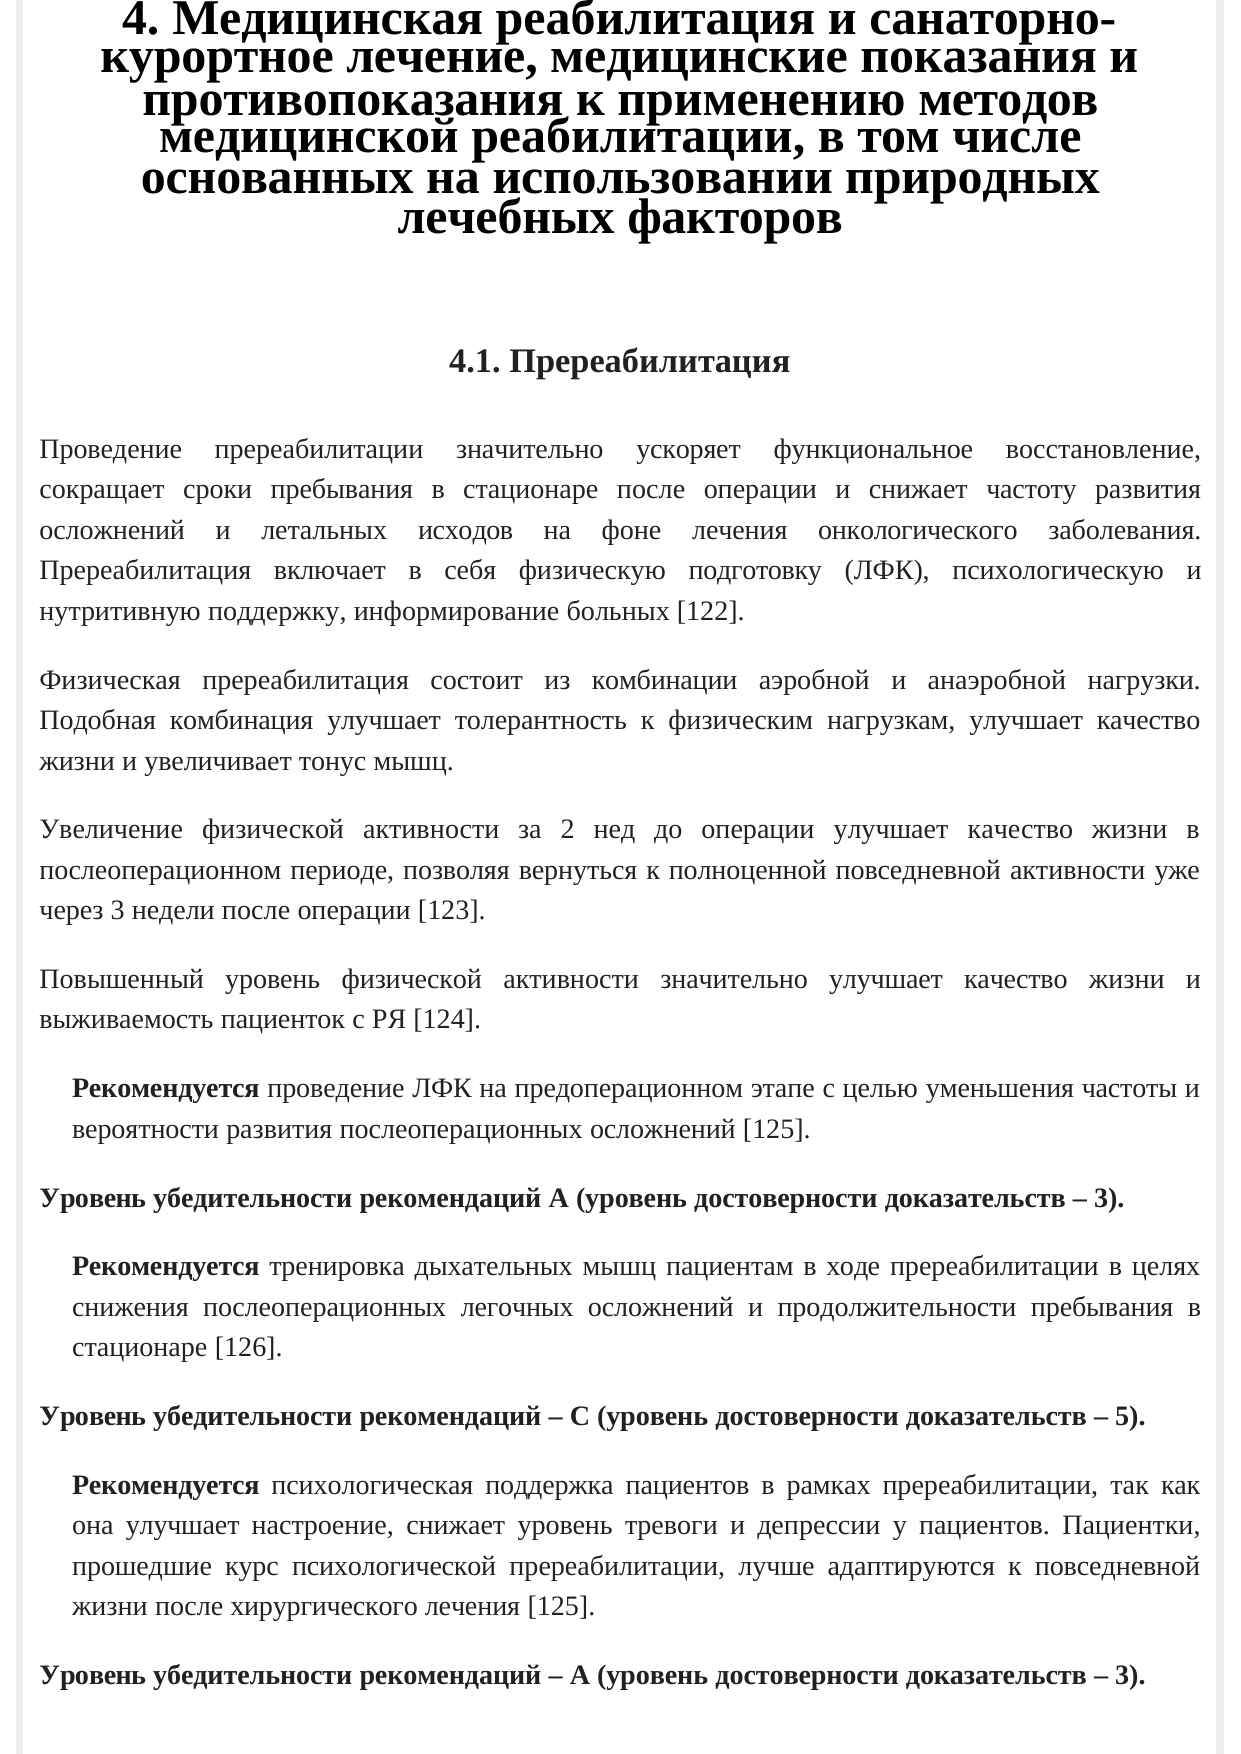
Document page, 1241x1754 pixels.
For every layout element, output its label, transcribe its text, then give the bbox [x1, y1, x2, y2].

text Увеличение физической активности за 2 нед до операции улучшает качество жизни в послеоперационном периоде, позволяя вернуться к полноценной повседневной активности уже через 3 недели после операции [123]. [39, 812, 1200, 926]
text Рекомендуется проведение ЛФК на предоперационном этапе с целью уменьшения частоты и вероятности развития послеоперационных осложнений [125]. [72, 1071, 1200, 1144]
list Пререабилитация [449, 341, 1236, 380]
text Физическая пререабилитация состоит из комбинации аэробной и анаэробной нагрузки. Подобная комбинация улучшает толерантность к физическим нагрузкам, улучшает качество жизни и увеличивает тонус мышц. [39, 663, 1201, 776]
text Проведение пререабилитации значительно ускоряет функциональное восстановление, сокращает сроки пребывания в стационаре после операции и снижает частоту развития осложнений и летальных исходов на фоне лечения онкологического заболевания. Пререабилитация включает в себя физическую подготовку (ЛФК), психологическую и нутритивную поддержку, информирование больных [122]. [39, 432, 1201, 626]
list Медицинская реабилитация и санаторно- курортное лечение, медицинские показания и [100, 3, 1140, 83]
text Повышенный уровень физической активности значительно улучшает качество жизни и выживаемость пациенток с РЯ [124]. [39, 962, 1201, 1035]
text Рекомендуется психологическая поддержка пациентов в рамках пререабилитации, так как она улучшает настроение, снижает уровень тревоги и депрессии у пациентов. Пациентки, прошедшие курс психологической пререабилитации, лучше адаптируются к повседневной жизни после хирургического лечения [125]. [72, 1468, 1201, 1622]
text противопоказания к применению методов медицинской реабилитации, в том числе основанных на использовании природных лечебных факторов [44, 83, 1197, 244]
subtitle Уровень убедительности рекомендаций – С (уровень достоверности доказательств – 5). [39, 1399, 1236, 1432]
subtitle Уровень убедительности рекомендаций – А (уровень достоверности доказательств – 3). [39, 1658, 1236, 1691]
subtitle Уровень убедительности рекомендаций A (уровень достоверности доказательств – 3). [39, 1181, 1236, 1213]
text Рекомендуется тренировка дыхательных мышц пациентам в ходе пререабилитации в целях снижения послеоперационных легочных осложнений и продолжительности пребывания в стационаре [126]. [72, 1249, 1201, 1363]
